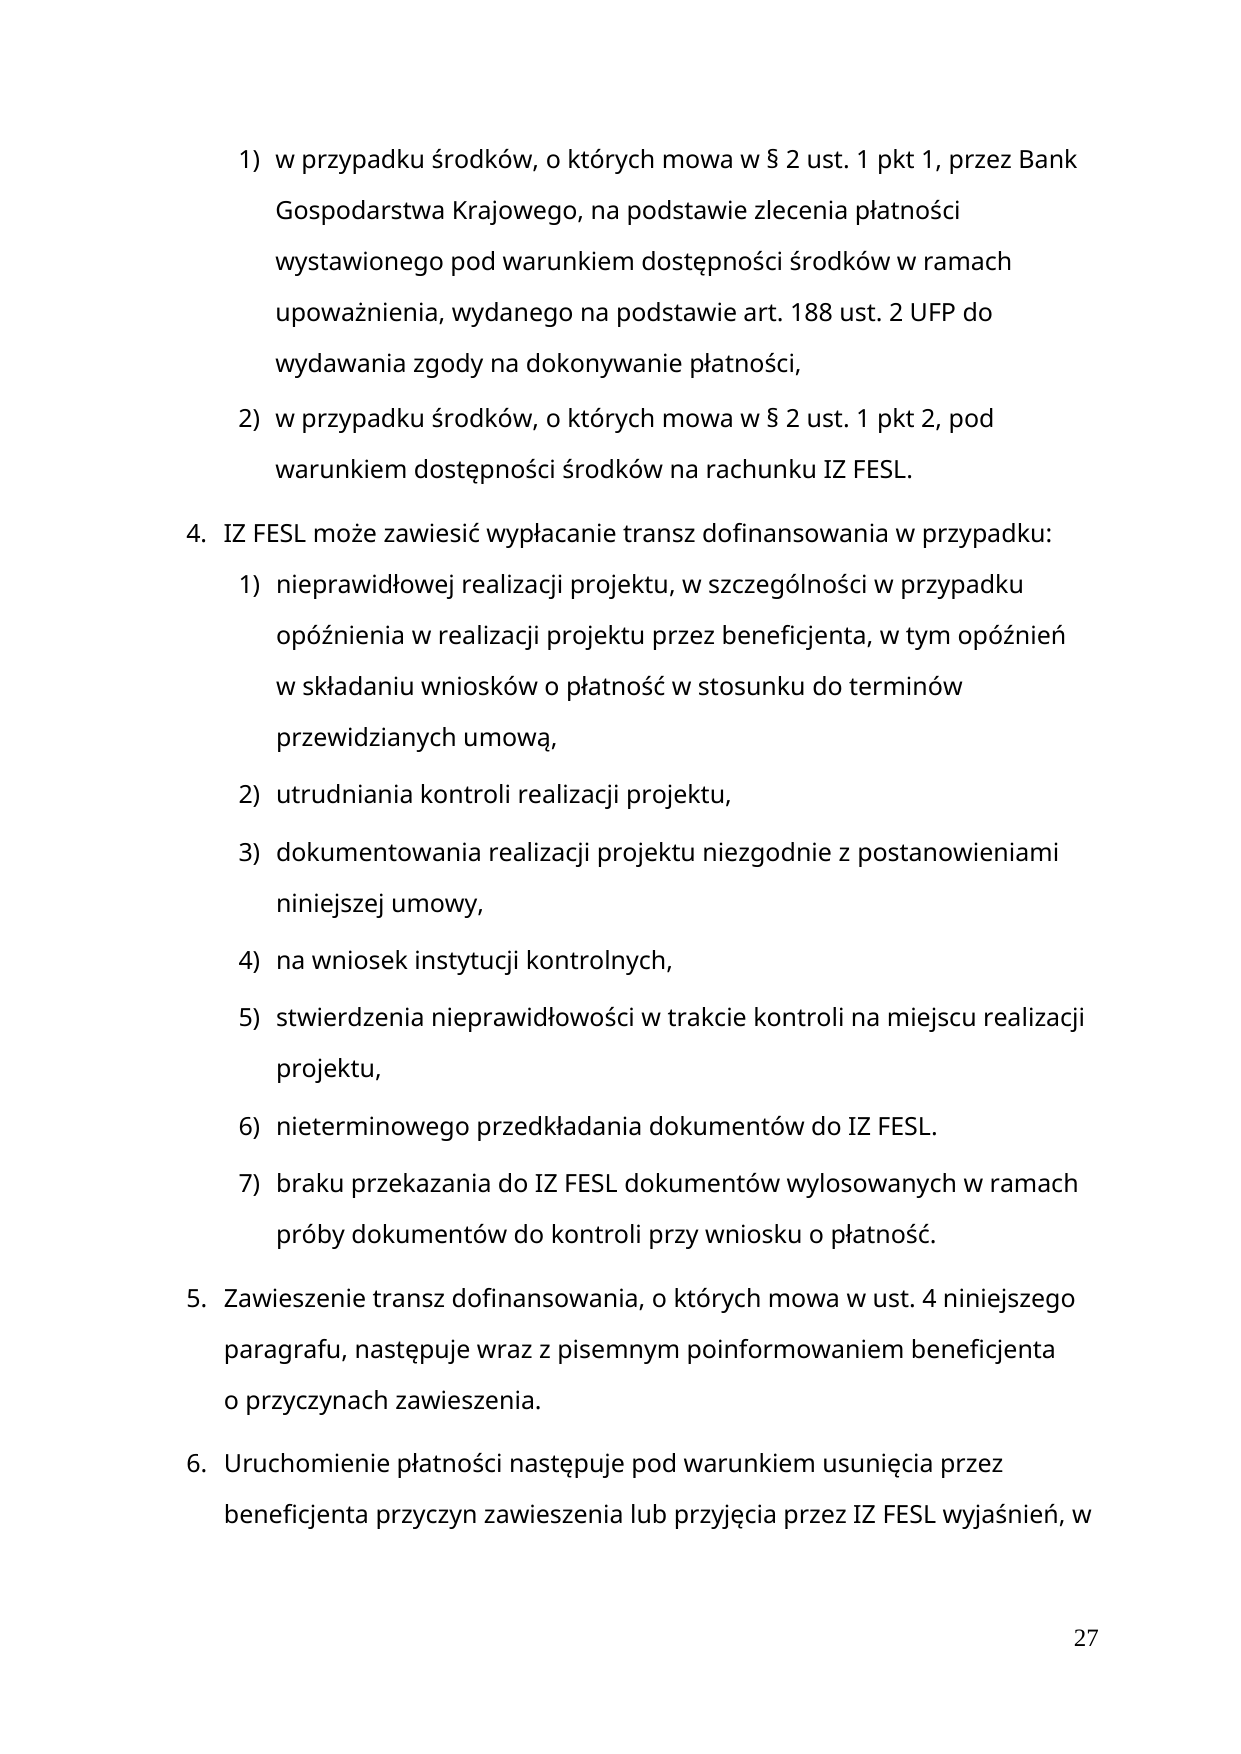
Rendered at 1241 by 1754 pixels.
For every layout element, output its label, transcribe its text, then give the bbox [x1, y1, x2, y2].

list w przypadku środków, o których mowa w § 2 ust. 1 pkt 2, pod warunkiem dostępności środków na rachunku IZ FESL. [238, 401, 1098, 486]
list nieprawidłowej realizacji projektu, w szczególności w przypadku opóźnienia w realizacji projektu przez beneficjenta, w tym opóźnień w składaniu wniosków o płatność w stosunku do terminów przewidzianych umową, [238, 567, 1098, 754]
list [186, 1446, 1098, 1531]
list IZ FESL może zawiesić wypłacanie transz dofinansowania w przypadku: [186, 516, 1098, 550]
list Zawieszenie transz dofinansowania, o których mowa w ust. 4 niniejszego paragrafu, następuje wraz z pisemnym poinformowaniem beneficjenta o przyczynach zawieszenia. [186, 1280, 1098, 1416]
list utrudniania kontroli realizacji projektu, [238, 777, 1098, 811]
list dokumentowania realizacji projektu niezgodnie z postanowieniami niniejszej umowy, [238, 834, 1098, 919]
list na wniosek instytucji kontrolnych, [238, 943, 1098, 977]
list braku przekazania do IZ FESL dokumentów wylosowanych w ramach próby dokumentów do kontroli przy wniosku o płatność. [238, 1166, 1098, 1251]
list stwierdzenia nieprawidłowości w trakcie kontroli na miejscu realizacji projektu, [238, 1000, 1098, 1085]
list w przypadku środków, o których mowa w § 2 ust. 1 pkt 1, przez Bank Gospodarstwa Krajowego, na podstawie zlecenia płatności wystawionego pod warunkiem dostępności środków w ramach upoważnienia, wydanego na podstawie art. 188 ust. 2 UFP do wydawania zgody na dokonywanie płatności, [238, 142, 1098, 380]
list nieterminowego przedkładania dokumentów do IZ FESL. [238, 1108, 1098, 1142]
